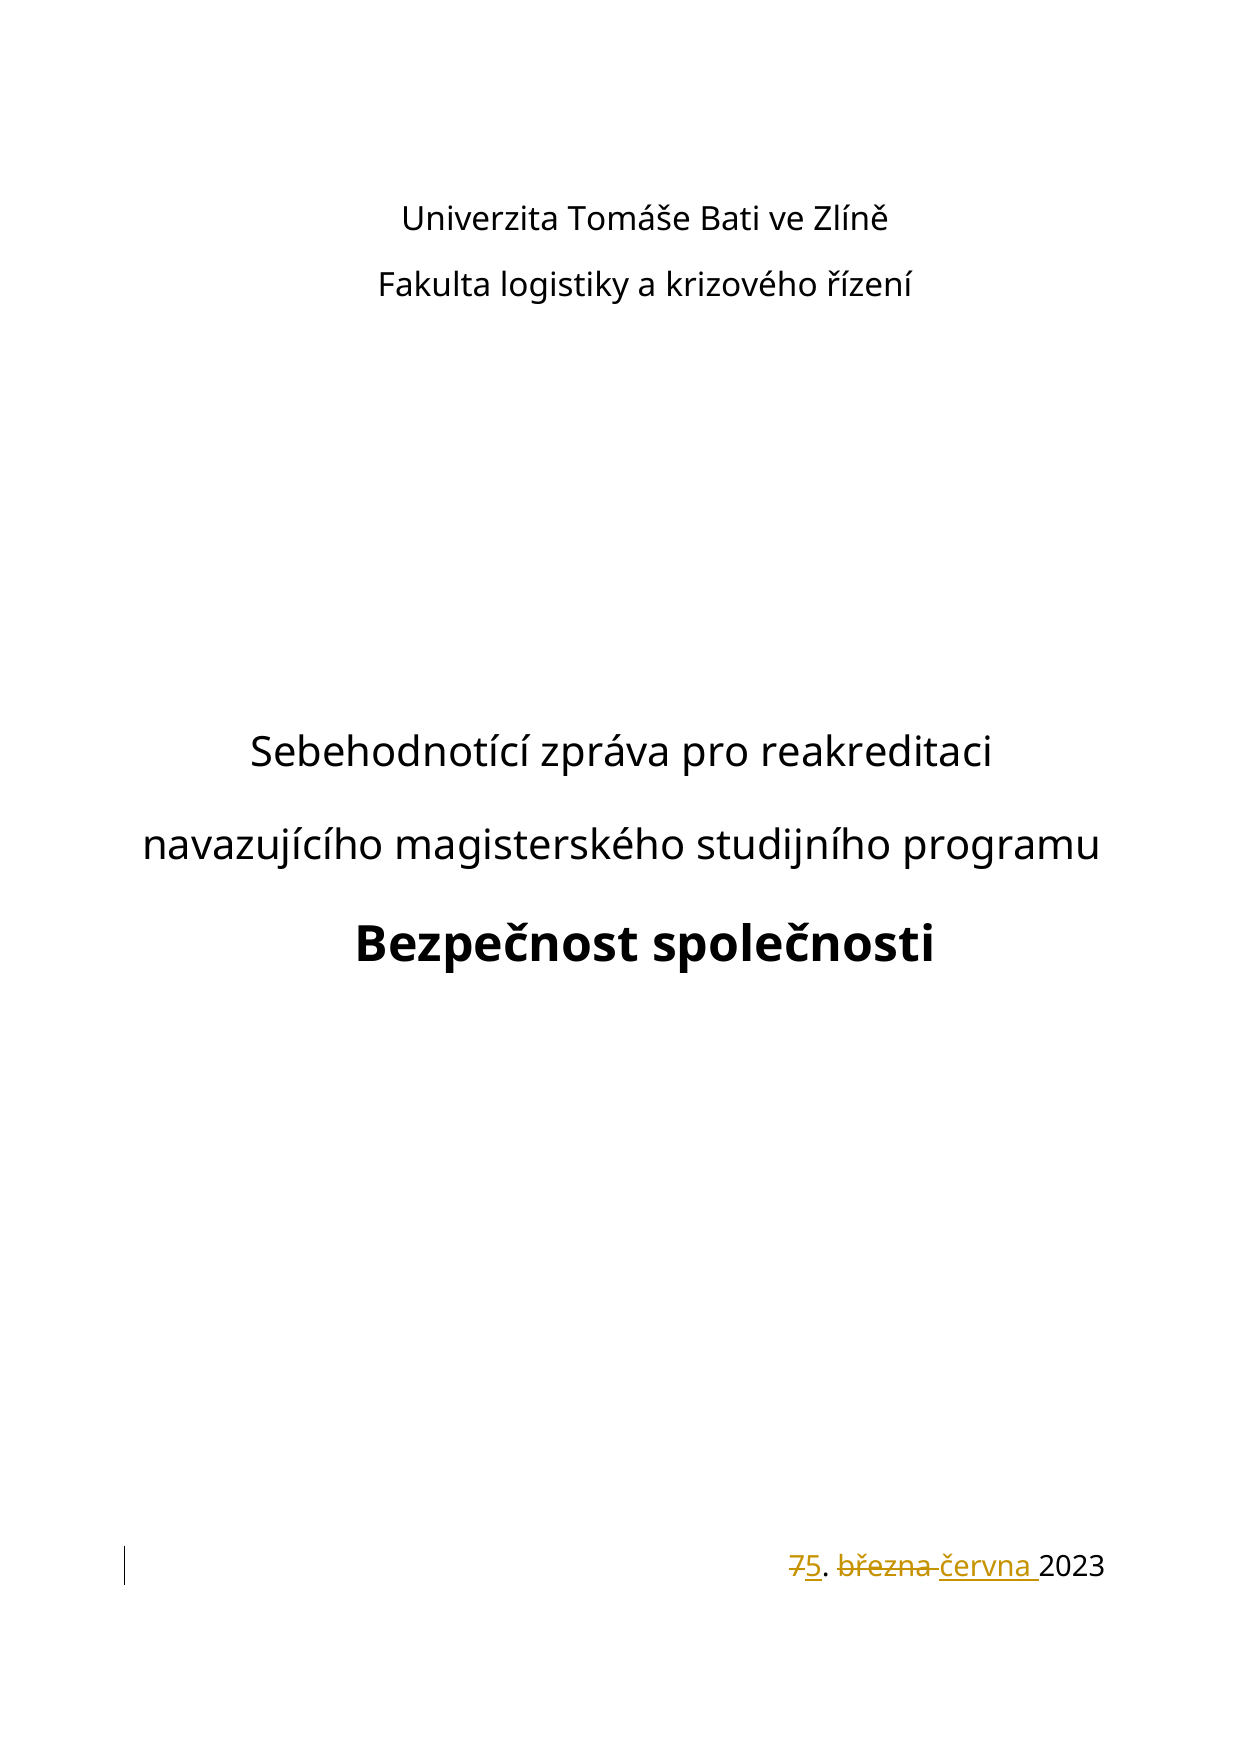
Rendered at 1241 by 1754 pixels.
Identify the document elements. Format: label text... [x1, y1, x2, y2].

text Bezpečnost společnosti [185, 908, 1105, 976]
text Univerzita Tomáše Bati ve Zlíně Fakulta logistiky a krizového řízení [185, 177, 1105, 310]
text Sebehodnotící zpráva pro reakreditaci [139, 722, 1105, 778]
text navazujícího magisterského studijního programu [139, 815, 1105, 872]
text . 2023 [185, 1546, 1105, 1585]
